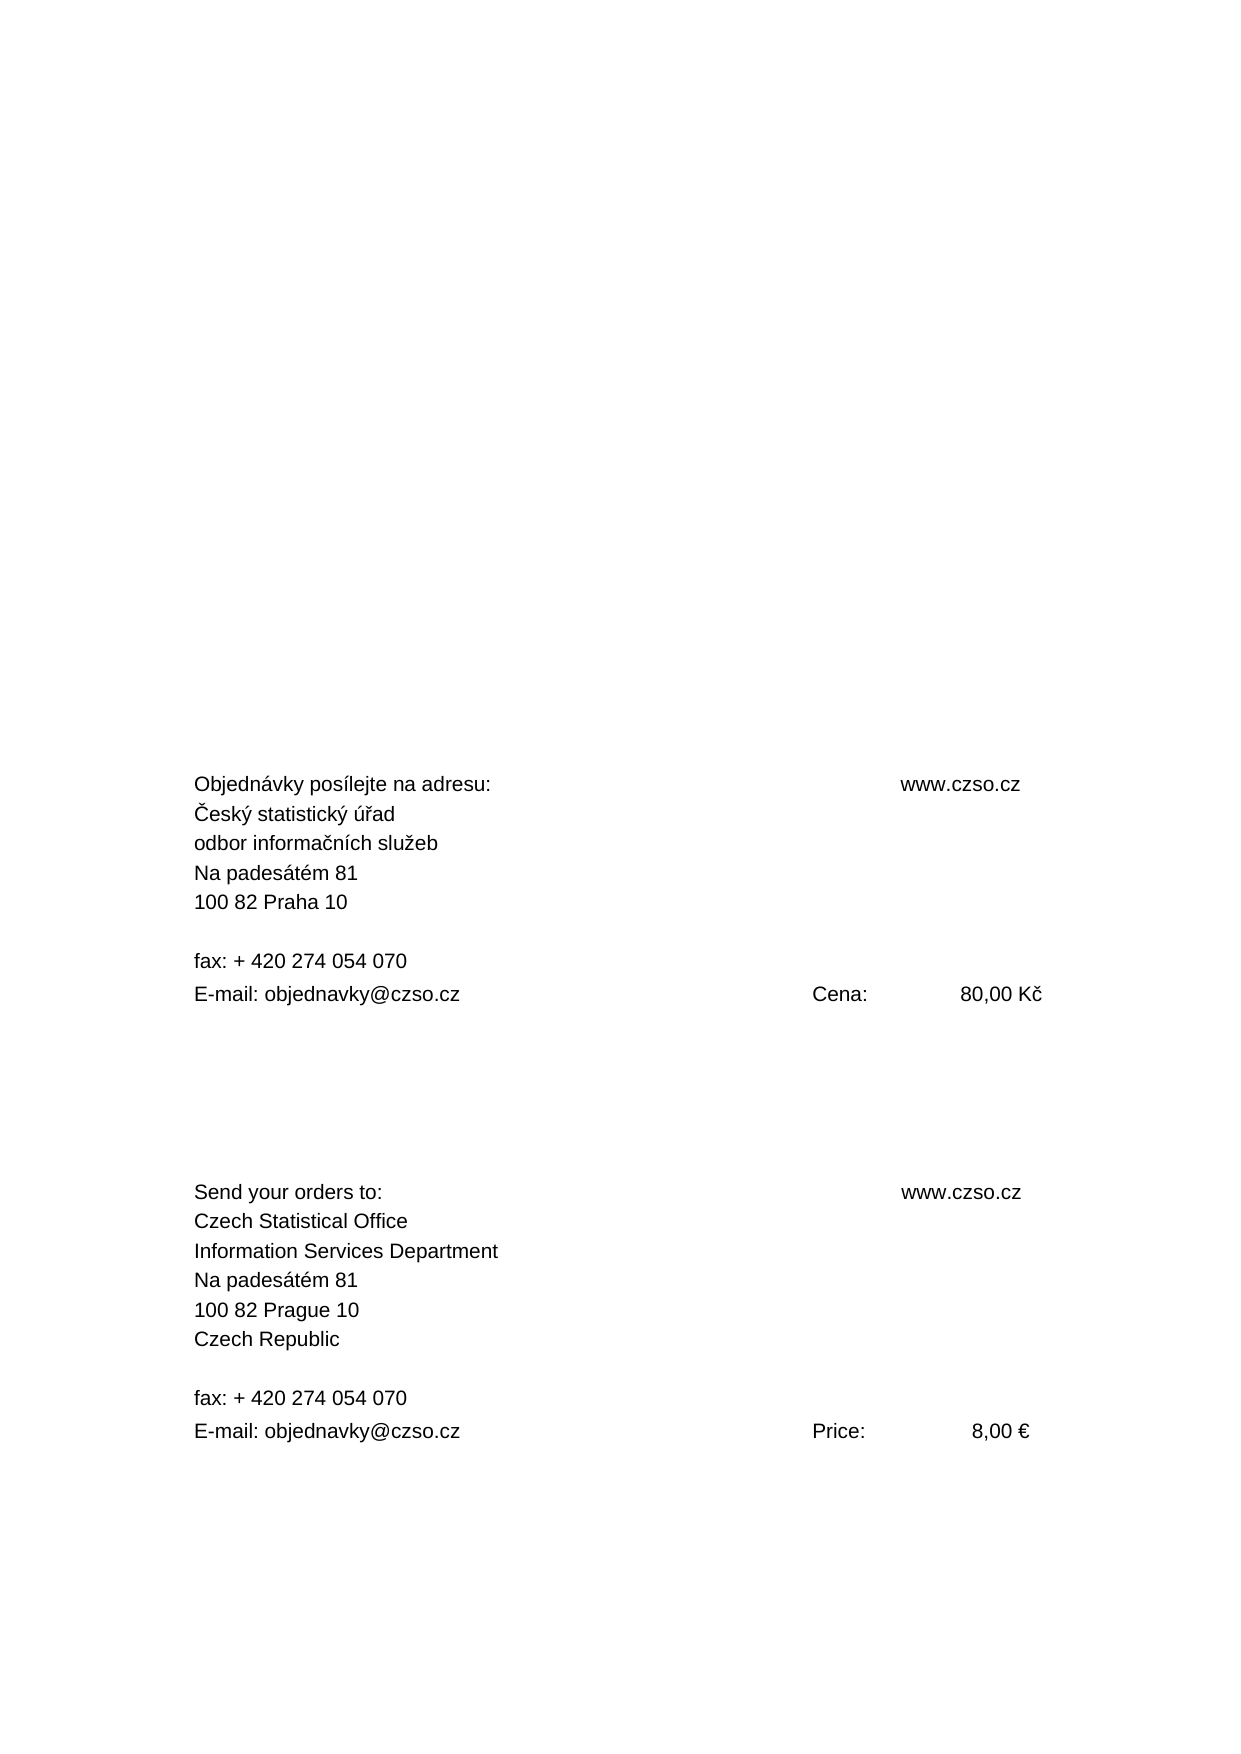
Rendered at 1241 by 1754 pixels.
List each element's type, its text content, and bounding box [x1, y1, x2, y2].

text Czech Statistical Office [148, 1205, 1128, 1235]
text Information Services Department [148, 1235, 1128, 1264]
text Send your orders to: www.czso.cz [148, 1176, 1128, 1205]
text Na padesátém 81 [148, 857, 1128, 886]
text E-mail: objednavky@czso.cz Cena: 80,00 Kč [148, 975, 1128, 1008]
text 100 82 Prague 10 [148, 1294, 1128, 1323]
text Objednávky posílejte na adresu: www.czso.cz [148, 768, 1128, 798]
text 100 82 Praha 10 [148, 886, 1128, 916]
text Na padesátém 81 [148, 1264, 1128, 1294]
text Czech Republic [148, 1323, 1128, 1353]
text E-mail: objednavky@czso.cz Price: 8,00 € [148, 1412, 1128, 1445]
text Český statistický úřad [148, 798, 1128, 827]
text fax: + 420 274 054 070 [148, 1382, 1128, 1412]
text fax: + 420 274 054 070 [148, 945, 1128, 975]
text odbor informačních služeb [148, 827, 1128, 857]
